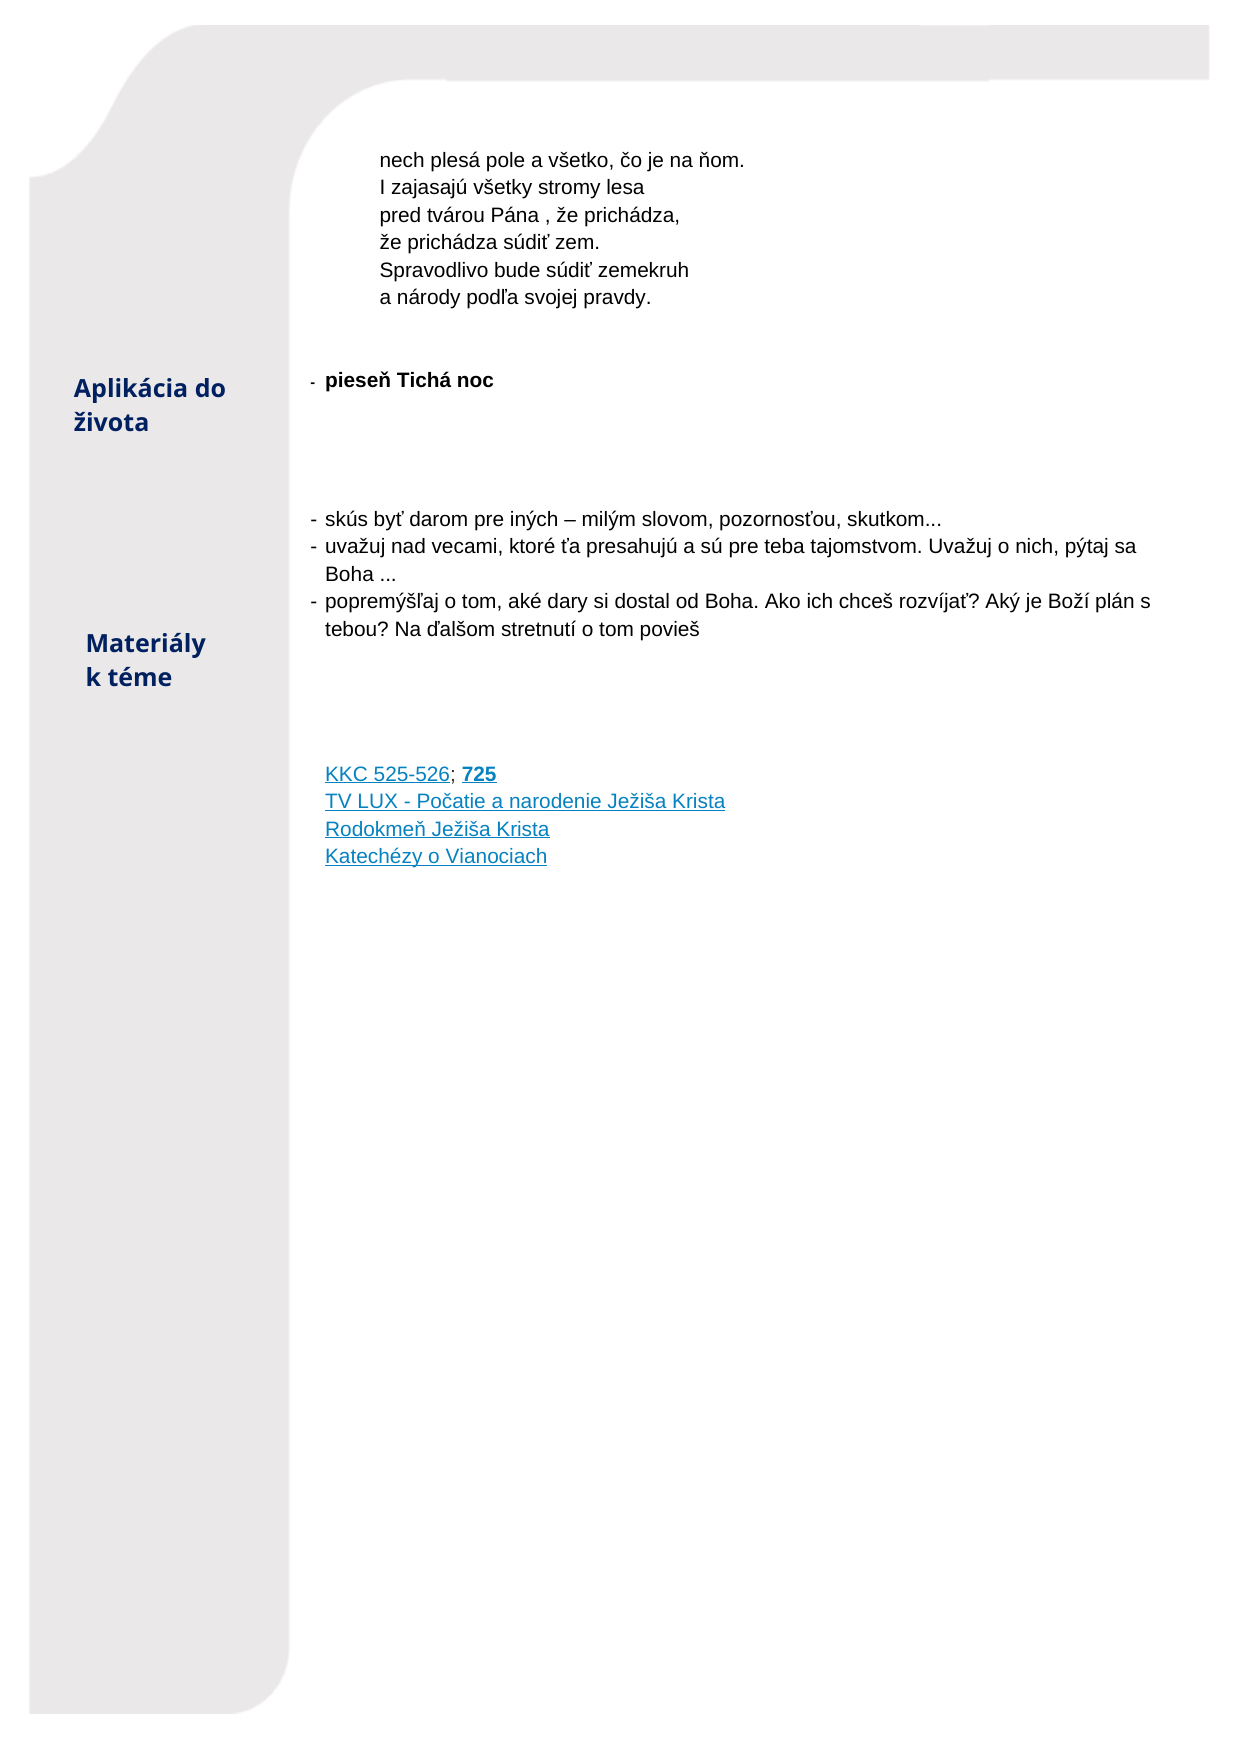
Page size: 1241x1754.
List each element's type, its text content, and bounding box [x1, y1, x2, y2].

text Rodokmeň Ježiša Krista [325, 816, 1165, 840]
text pred tvárou Pána , že prichádza, [310, 203, 1165, 227]
list pieseň Tichá noc [310, 368, 1165, 392]
list popremýšľaj o tom, aké dary si dostal od Boha. Ako ich chceš rozvíjať? Aký je Boží plán s tebou? Na ďalšom stretnutí o tom povieš [310, 589, 1165, 641]
list skús byť darom pre iných – milým slovom, pozornosťou, skutkom... [310, 507, 1165, 531]
list uvažuj nad vecami, ktoré ťa presahujú a sú pre teba tajomstvom. Uvažuj o nich, pýtaj sa Boha ... [310, 534, 1165, 586]
text I zajasajú všetky stromy lesa [310, 175, 1165, 199]
text Katechézy o Vianociach [325, 844, 1165, 868]
text nech plesá pole a všetko, čo je na ňom. [310, 148, 1165, 172]
picture [29, 25, 1210, 1714]
text TV LUX - Počatie a narodenie Ježiša Krista [325, 789, 1165, 813]
text KKC 525-526; 725 [325, 761, 1165, 785]
text a národy podľa svojej pravdy. [310, 285, 1165, 309]
text Spravodlivo bude súdiť zemekruh [310, 258, 1165, 282]
text že prichádza súdiť zem. [310, 230, 1165, 254]
